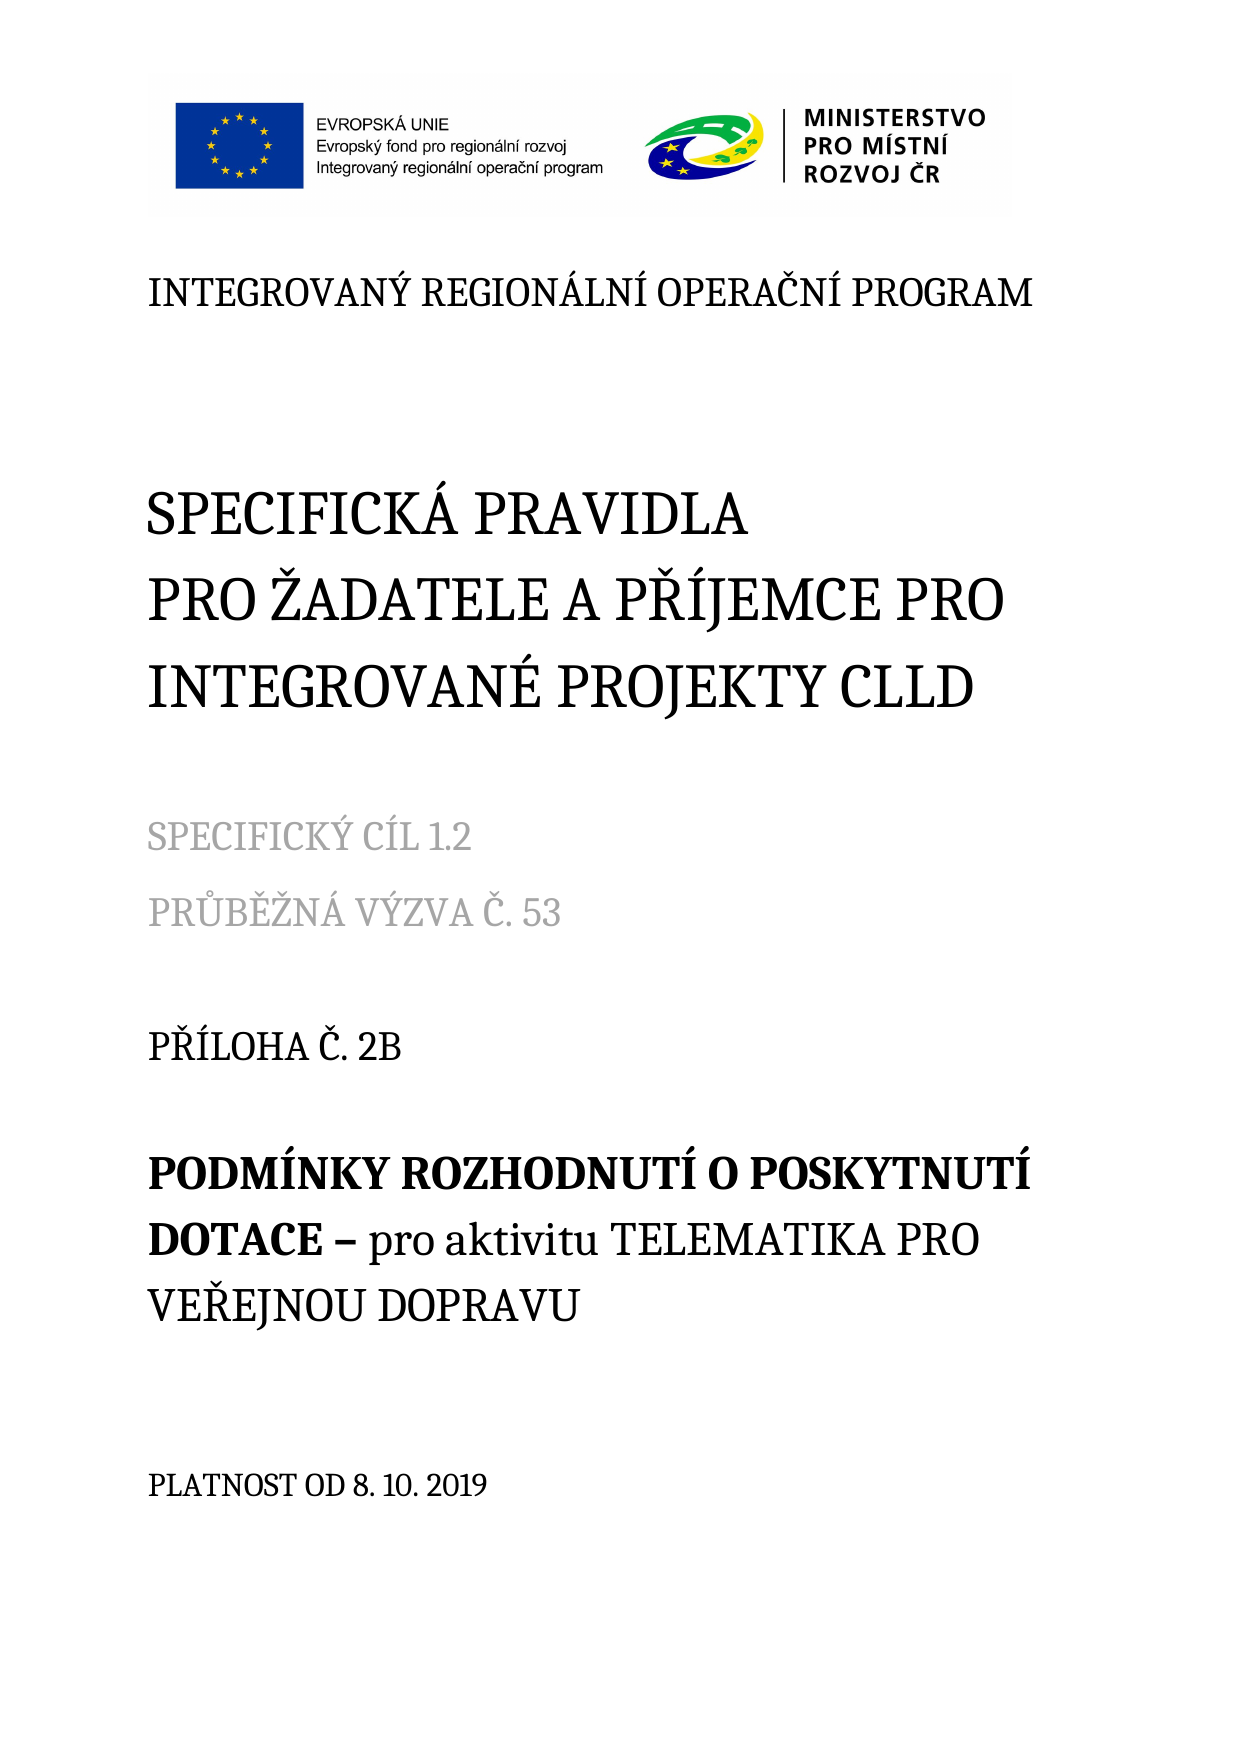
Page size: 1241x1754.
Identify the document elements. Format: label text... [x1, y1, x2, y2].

text SPECIFICKÝ CÍL 1.2 [148, 813, 1092, 861]
text PRO ŽADATELE A PŘÍJEMCE pro integrované projekty clld [148, 564, 1092, 723]
text INTEGROVANÝ REGIONÁLNÍ OPERAČNÍ PROGRAM [148, 269, 1092, 317]
text PRŮBĚŽNÁ výzva č. 53 [148, 889, 1092, 937]
text pLATNOST OD 8. 10. 2019 [148, 1466, 1092, 1504]
picture [147, 73, 1013, 217]
text SPECIFICKÁ PRAVIDLA [148, 478, 1092, 550]
text Podmínky Rozhodnutí o poskytnutí dotace – pro aktivitu Telematika pro veřejnou dopravu [148, 1146, 1092, 1333]
text PŘÍLOHA Č. 2B [148, 1022, 1092, 1070]
